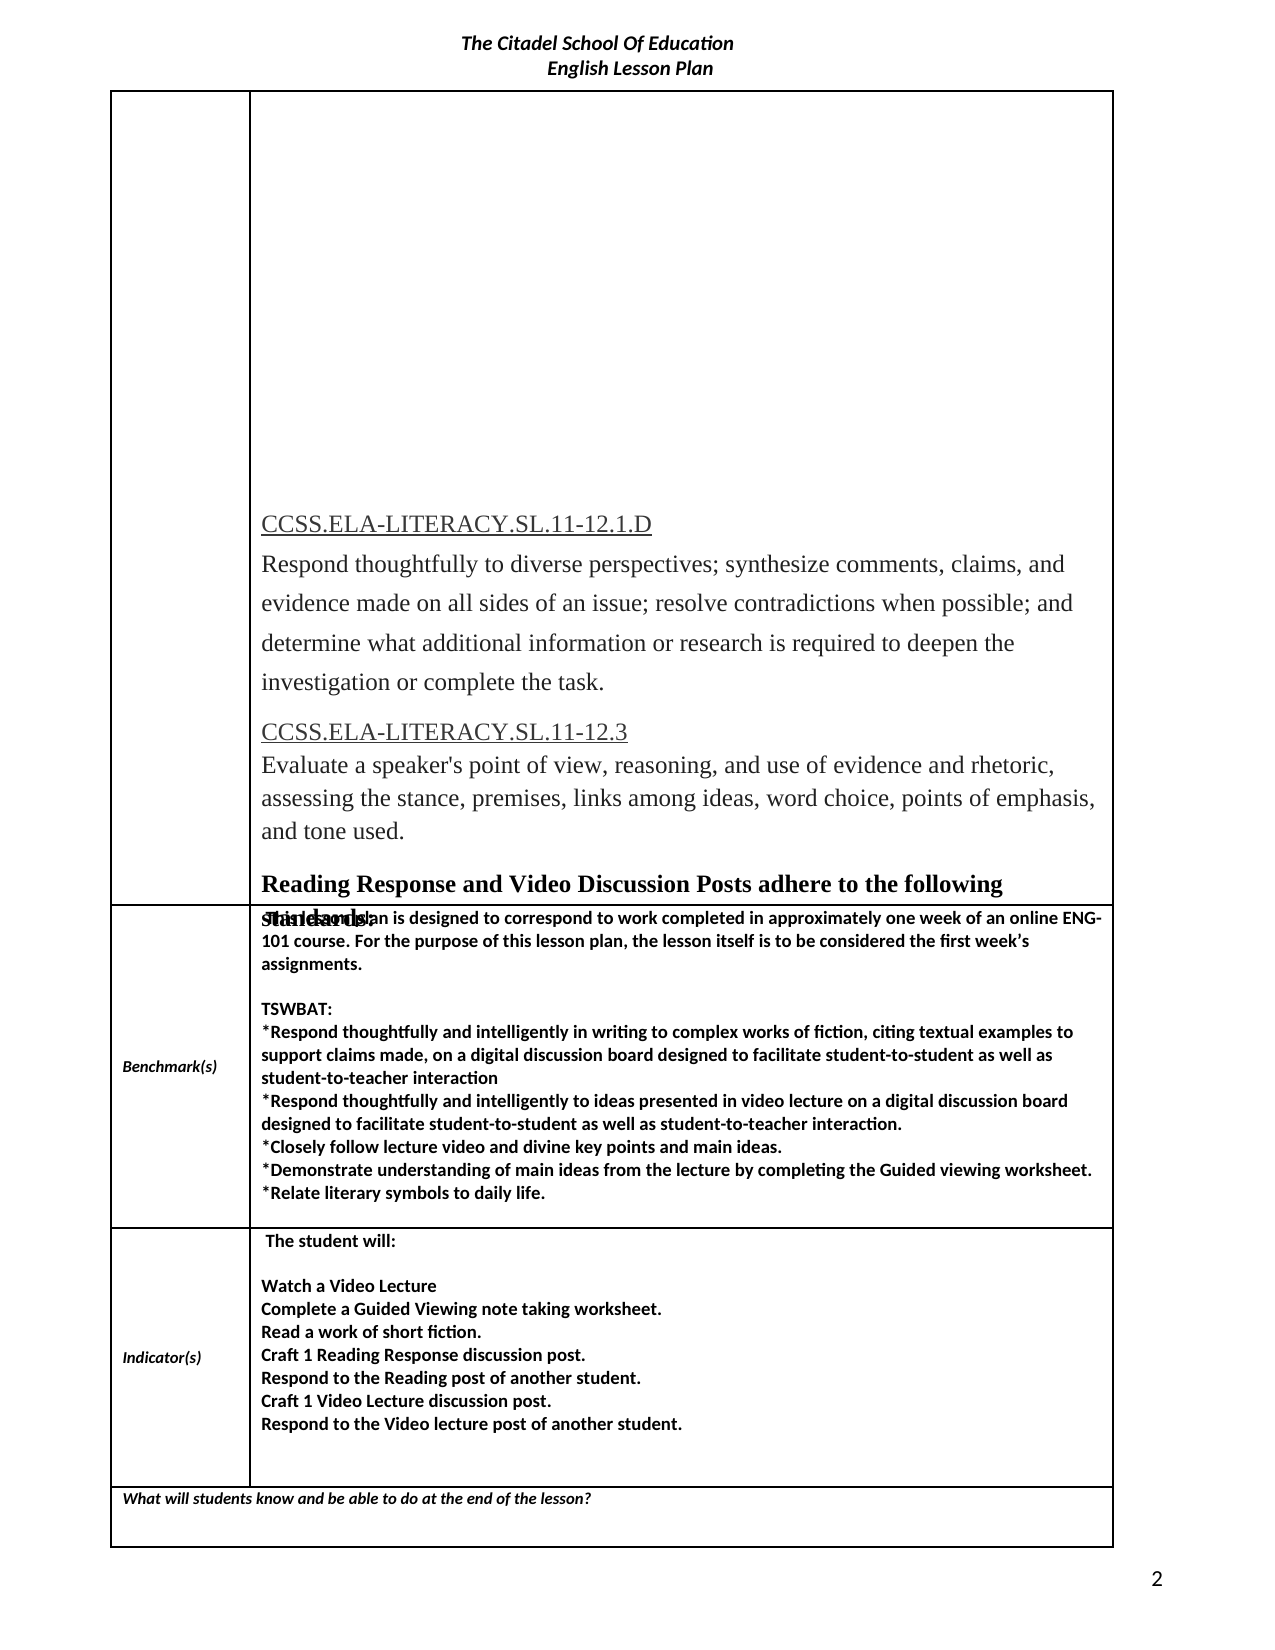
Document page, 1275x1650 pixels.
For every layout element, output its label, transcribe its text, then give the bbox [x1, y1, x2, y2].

table_cell Benchmark(s) [112, 906, 249, 1227]
table_cell The student will: Watch a Video Lecture Complete a Guided Viewing note taking worksheet. Read a work of short fiction. Craft 1 Reading Response discussion post. Respond to the Reading post of another student. Craft 1 Video Lecture discussion post. Respond to the Video lecture post of another student. [251, 1229, 1112, 1486]
table_cell This lesson plan is designed to correspond to work completed in approximately one week of an online ENG-101 course. For the purpose of this lesson plan, the lesson itself is to be considered the first week’s assignments. TSWBAT: *Respond thoughtfully and intelligently in writing to complex works of fiction, citing textual examples to support claims made, on a digital discussion board designed to facilitate student-to-student as well as student-to-teacher interaction *Respond thoughtfully and intelligently to ideas presented in video lecture on a digital discussion board designed to facilitate student-to-student as well as student-to-teacher interaction. *Closely follow lecture video and divine key points and main ideas. *Demonstrate understanding of main ideas from the lecture by completing the Guided viewing worksheet. *Relate literary symbols to daily life. [251, 906, 1112, 1227]
table_cell Indicator(s) [112, 1229, 249, 1486]
table_cell What will students know and be able to do at the end of the lesson? Explain the concept of the symbol List several different motifs of fiction Identify mythological motifs in fiction and archetypes in life Relate symbols and motifs of fiction to daily life [112, 1488, 1112, 1546]
